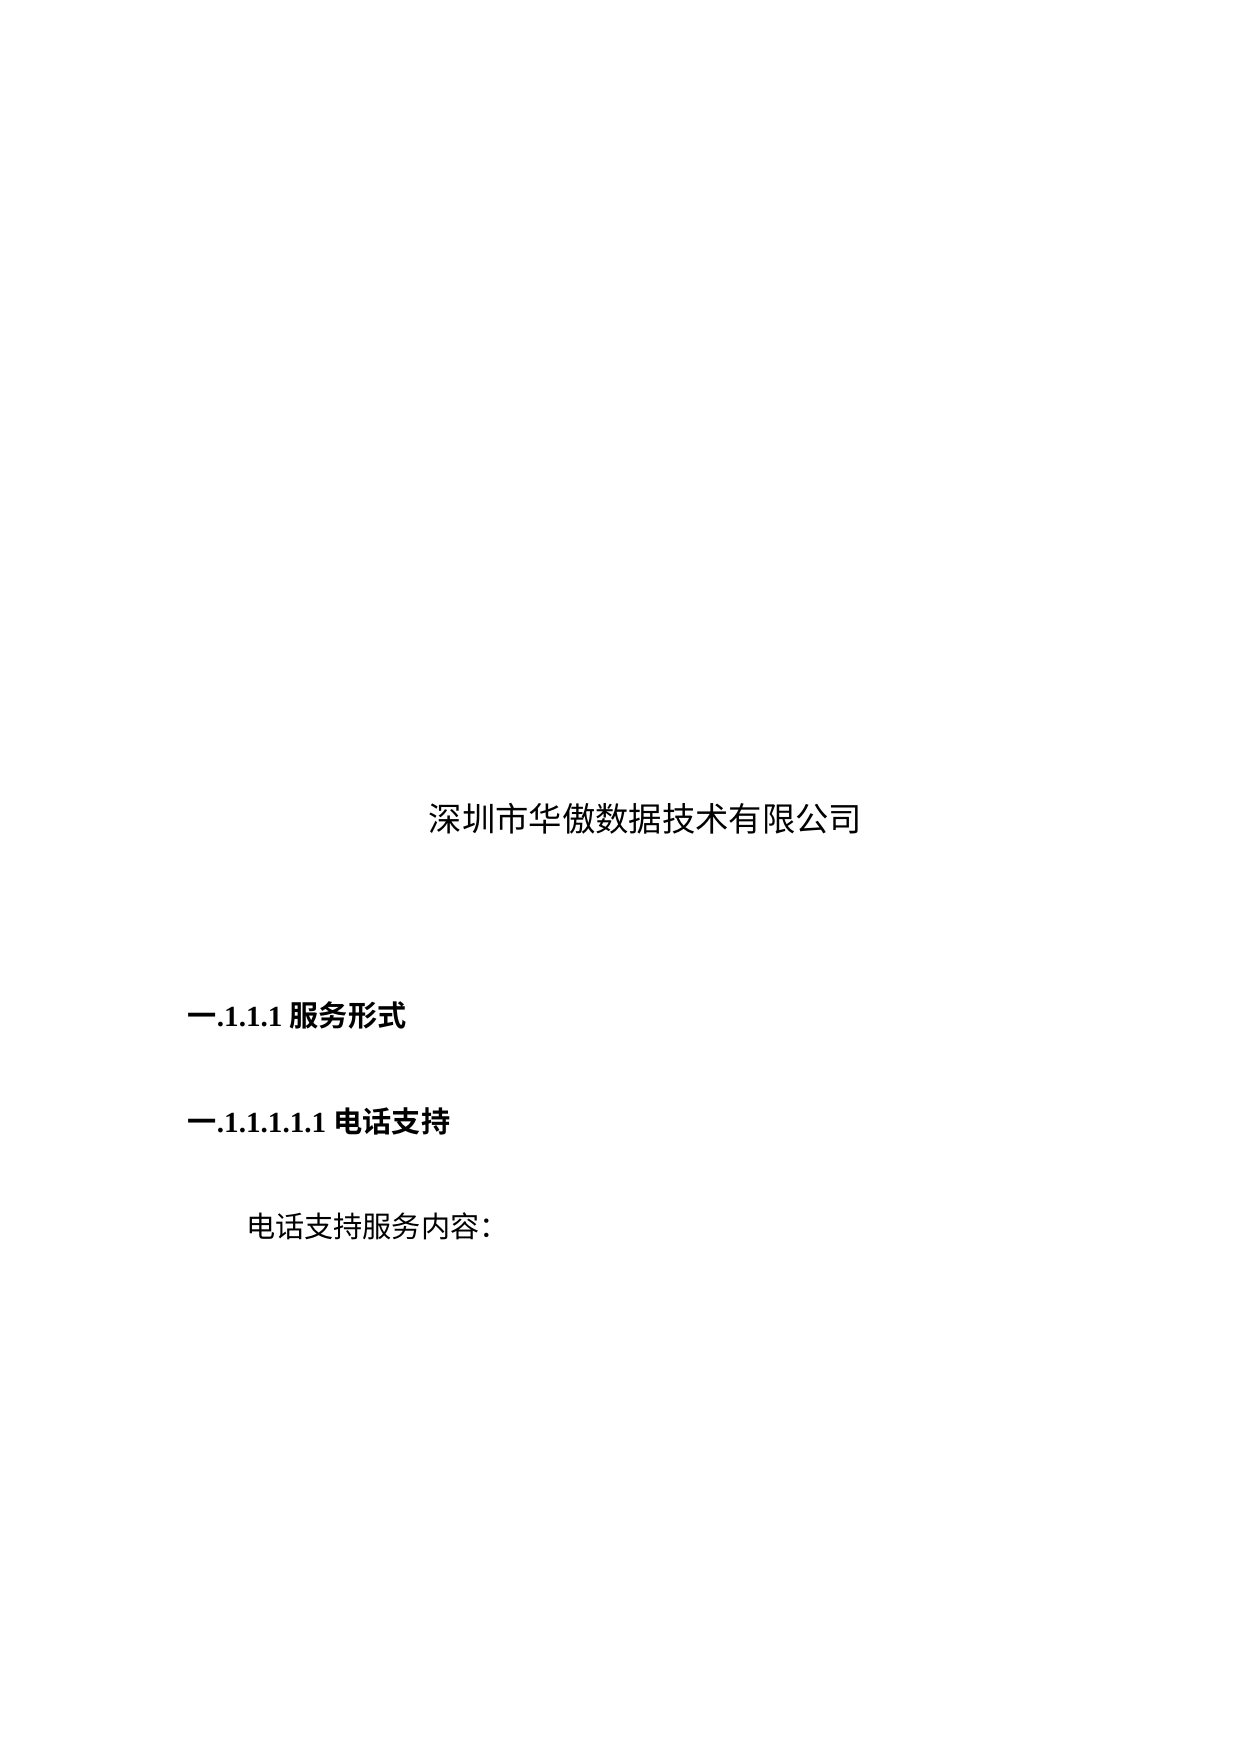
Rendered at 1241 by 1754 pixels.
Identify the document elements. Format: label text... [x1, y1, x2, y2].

text 电话支持服务内容： [187, 1193, 1053, 1258]
subtitle 电话支持 [187, 1087, 1053, 1152]
text 深圳市华傲数据技术有限公司 [187, 784, 1053, 849]
subtitle 服务形式 [187, 981, 1053, 1046]
